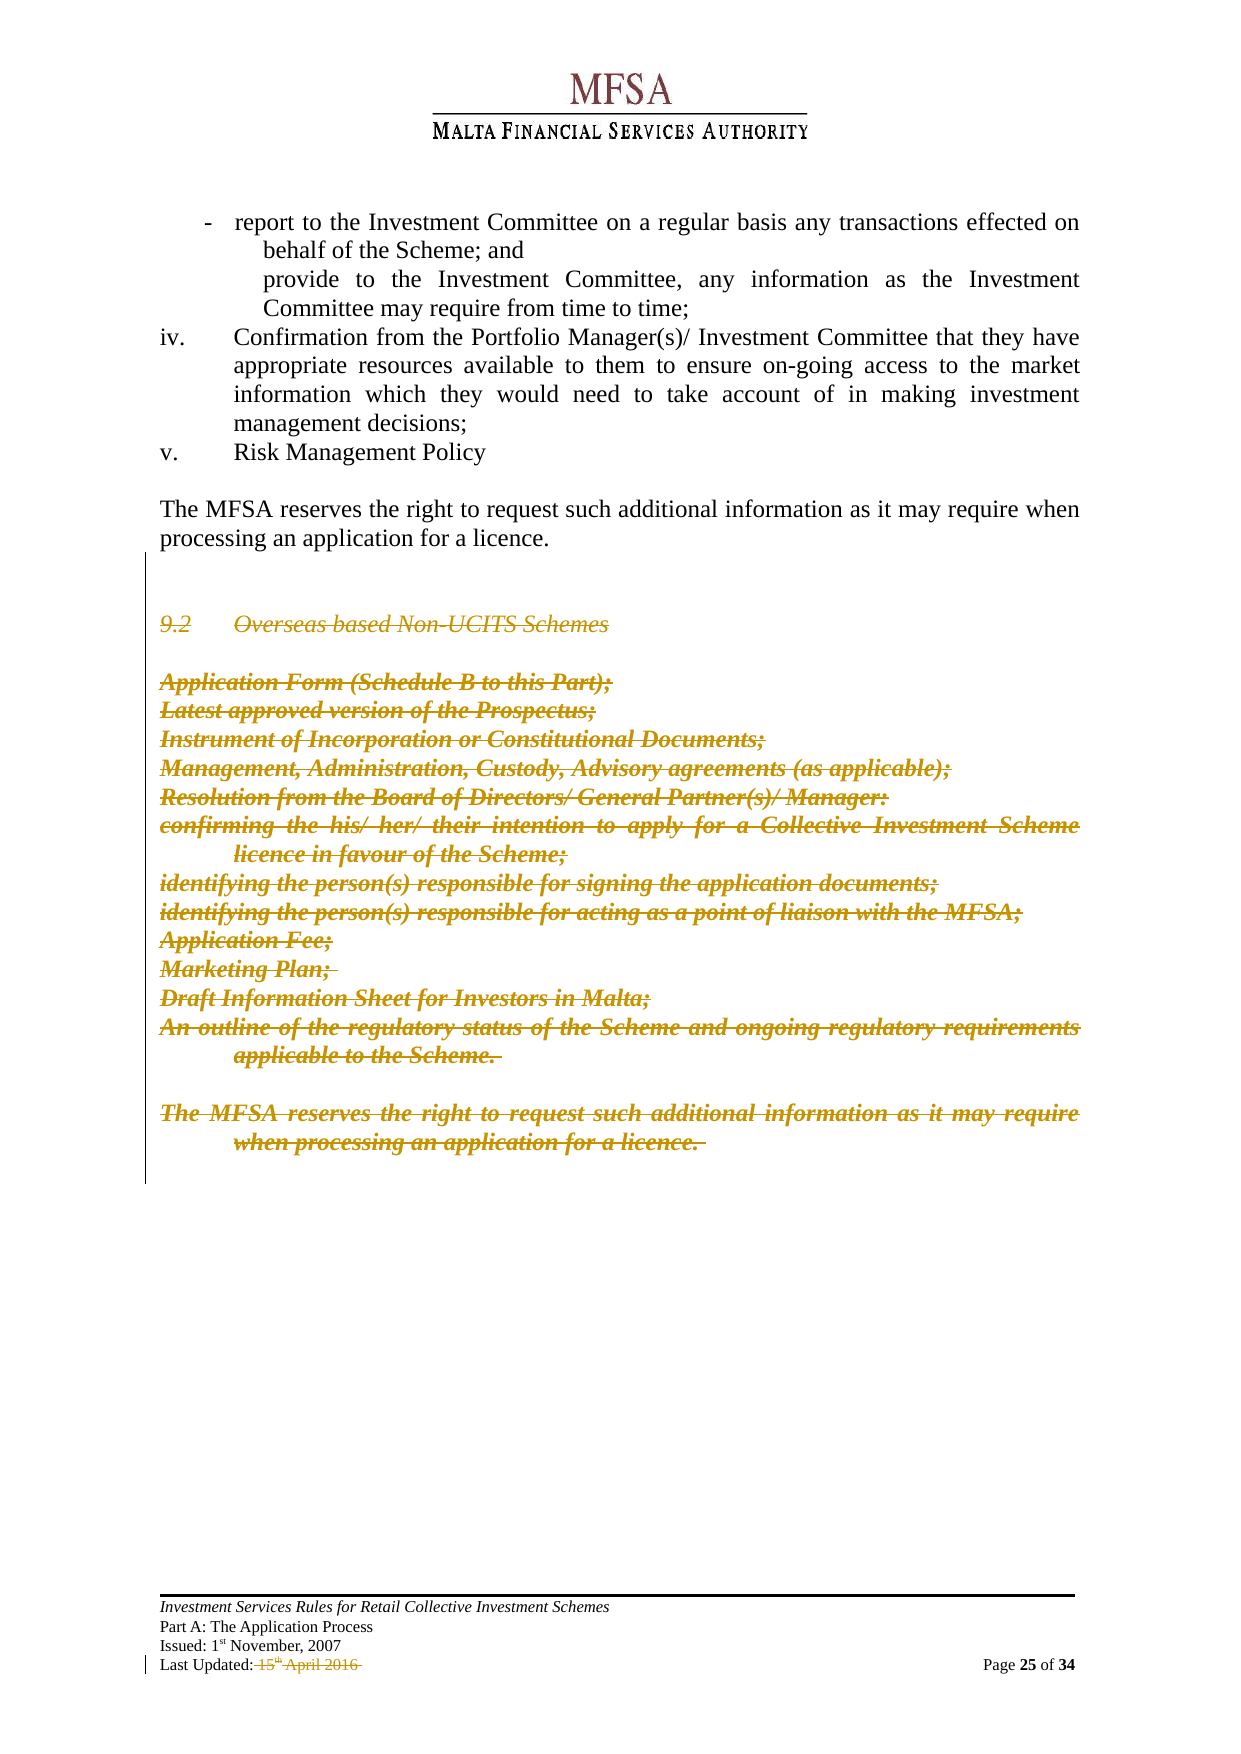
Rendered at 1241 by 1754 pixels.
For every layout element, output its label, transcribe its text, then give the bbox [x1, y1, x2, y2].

list Risk Management Policy [159, 437, 1081, 466]
text provide to the Investment Committee, any information as the Investment Committee may require from time to time; [263, 264, 1081, 322]
picture [432, 73, 808, 139]
list report to the Investment Committee on a regular basis any transactions effected on behalf of the Scheme; and [204, 207, 1081, 264]
text The MFSA reserves the right to request such additional information as it may require when processing an application for a licence. [159, 494, 1081, 552]
list Confirmation from the Portfolio Manager(s)/ Investment Committee that they have appropriate resources available to them to ensure on-going access to the market information which they would need to take account of in making investment management decisions; [159, 322, 1081, 437]
